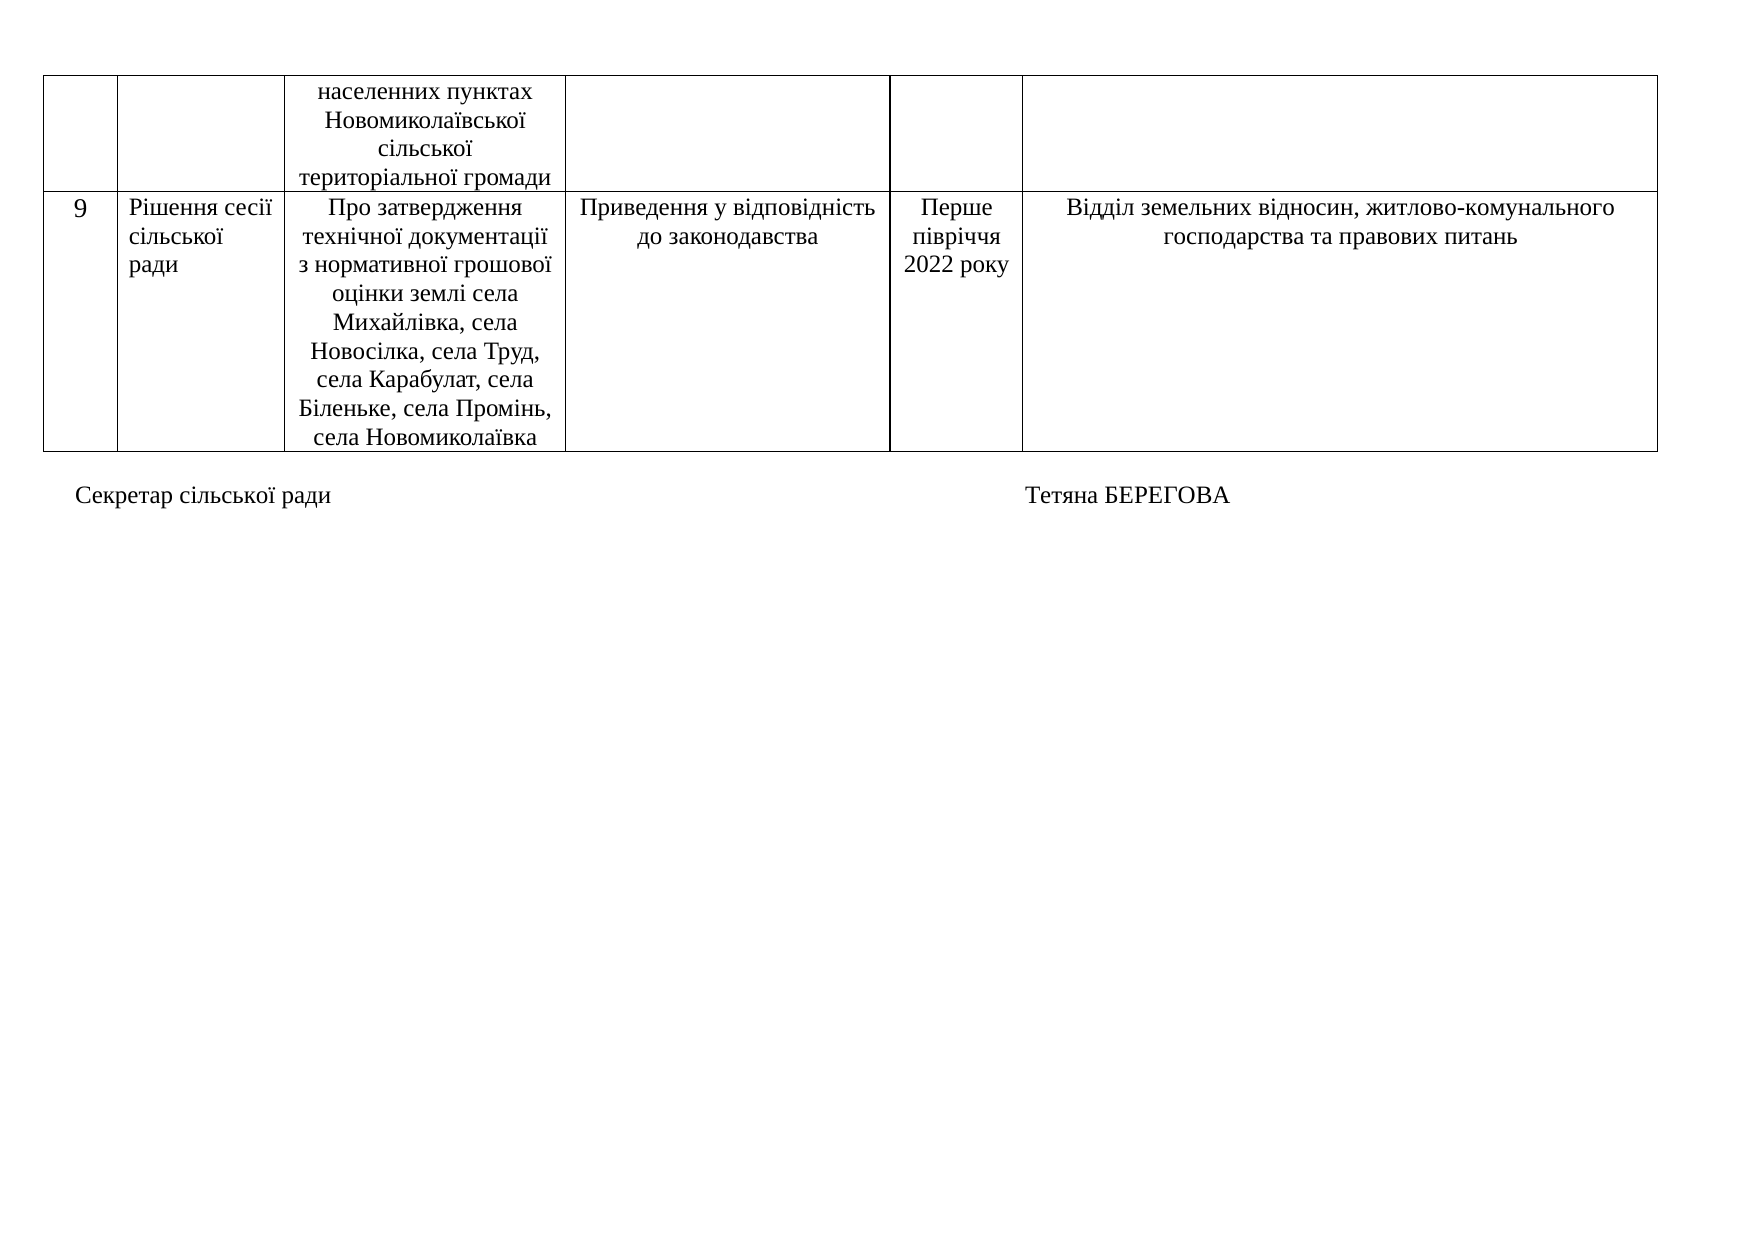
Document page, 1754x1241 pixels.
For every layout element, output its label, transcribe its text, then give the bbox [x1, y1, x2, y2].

text Секретар сільської ради Тетяна БЕРЕГОВА [75, 481, 1679, 509]
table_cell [285, 76, 565, 191]
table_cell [1023, 76, 1657, 191]
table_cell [891, 76, 1022, 191]
table_cell Рішення сесії сільської ради [118, 192, 284, 451]
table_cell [118, 76, 284, 191]
table_cell Приведення у відповідність до законодавства [566, 192, 889, 451]
table_cell Про затвердження технічної документації з нормативної грошової оцінки землі села Михайлівка, села Новосілка, села Труд, села Карабулат, села Біленьке, села Промінь, села Новомиколаївка [285, 192, 565, 451]
table_cell Перше півріччя 2022 року [891, 192, 1022, 451]
table_cell Відділ земельних відносин, житлово-комунального господарства та правових питань [1023, 192, 1657, 451]
table_cell 9 [44, 192, 117, 451]
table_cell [566, 76, 889, 191]
table_cell 8 [44, 76, 117, 191]
